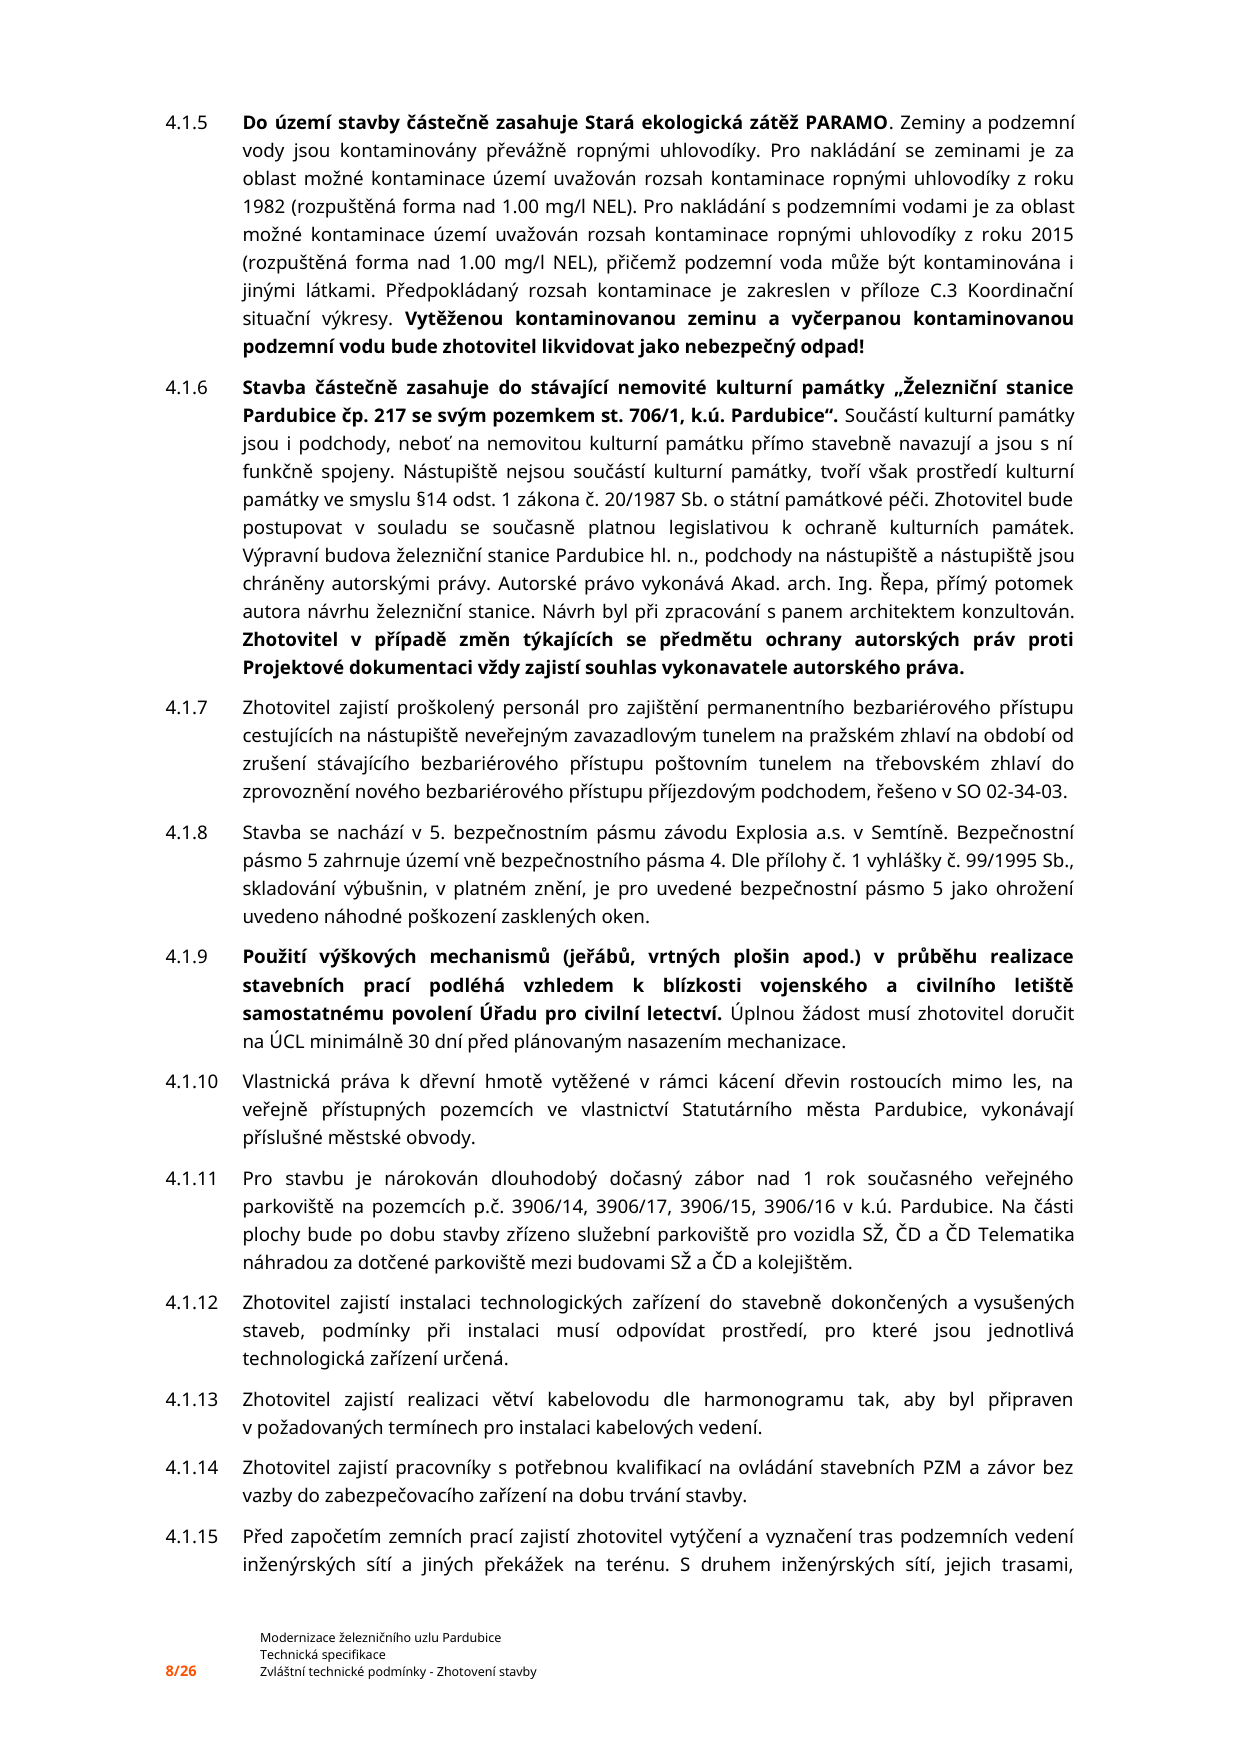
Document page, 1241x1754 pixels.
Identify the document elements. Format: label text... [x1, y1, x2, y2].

text Do území stavby částečně zasahuje Stará ekologická zátěž PARAMO. Zeminy a podzemní vody jsou kontaminovány převážně ropnými uhlovodíky. Pro nakládání se zeminami je za oblast možné kontaminace území uvažován rozsah kontaminace ropnými uhlovodíky z roku 1982 (rozpuštěná forma nad 1.00 mg/l NEL). Pro nakládání s podzemními vodami je za oblast možné kontaminace území uvažován rozsah kontaminace ropnými uhlovodíky z roku 2015 (rozpuštěná forma nad 1.00 mg/l NEL), přičemž podzemní voda může být kontaminována i jinými látkami. Předpokládaný rozsah kontaminace je zakreslen v příloze C.3 Koordinační situační výkresy. Vytěženou kontaminovanou zeminu a vyčerpanou kontaminovanou podzemní vodu bude zhotovitel likvidovat jako nebezpečný odpad! [165, 109, 1075, 359]
text Stavba částečně zasahuje do stávající nemovité kulturní památky „Železniční stanice Pardubice čp. 217 se svým pozemkem st. 706/1, k.ú. Pardubice“. Součástí kulturní památky jsou i podchody, neboť na nemovitou kulturní památku přímo stavebně navazují a jsou s ní funkčně spojeny. Nástupiště nejsou součástí kulturní památky, tvoří však prostředí kulturní památky ve smyslu §14 odst. 1 zákona č. 20/1987 Sb. o státní památkové péči. Zhotovitel bude postupovat v souladu se současně platnou legislativou k ochraně kulturních památek. Výpravní budova železniční stanice Pardubice hl. n., podchody na nástupiště a nástupiště jsou chráněny autorskými právy. Autorské právo vykonává Akad. arch. Ing. Řepa, přímý potomek autora návrhu železniční stanice. Návrh byl při zpracování s panem architektem konzultován. Zhotovitel v případě změn týkajících se předmětu ochrany autorských práv proti Projektové dokumentaci vždy zajistí souhlas vykonavatele autorského práva. [165, 374, 1075, 680]
text Zhotovitel zajistí instalaci technologických zařízení do stavebně dokončených a vysušených staveb, podmínky při instalaci musí odpovídat prostředí, pro které jsou jednotlivá technologická zařízení určená. [165, 1289, 1075, 1371]
text Použití výškových mechanismů (jeřábů, vrtných plošin apod.) v průběhu realizace stavebních prací podléhá vzhledem k blízkosti vojenského a civilního letiště samostatnému povolení Úřadu pro civilní letectví. Úplnou žádost musí zhotovitel doručit na ÚCL minimálně 30 dní před plánovaným nasazením mechanizace. [165, 944, 1075, 1053]
text Zhotovitel zajistí proškolený personál pro zajištění permanentního bezbariérového přístupu cestujících na nástupiště neveřejným zavazadlovým tunelem na pražském zhlaví na období od zrušení stávajícího bezbariérového přístupu poštovním tunelem na třebovském zhlaví do zprovoznění nového bezbariérového přístupu příjezdovým podchodem, řešeno v SO 02-34-03. [165, 695, 1075, 804]
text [165, 1523, 1075, 1577]
text Zhotovitel zajistí realizaci větví kabelovodu dle harmonogramu tak, aby byl připraven v požadovaných termínech pro instalaci kabelových vedení. [165, 1386, 1075, 1440]
text Pro stavbu je nárokován dlouhodobý dočasný zábor nad 1 rok současného veřejného parkoviště na pozemcích p.č. 3906/14, 3906/17, 3906/15, 3906/16 v k.ú. Pardubice. Na části plochy bude po dobu stavby zřízeno služební parkoviště pro vozidla SŽ, ČD a ČD Telematika náhradou za dotčené parkoviště mezi budovami SŽ a ČD a kolejištěm. [165, 1165, 1075, 1274]
text Stavba se nachází v 5. bezpečnostním pásmu závodu Explosia a.s. v Semtíně. Bezpečnostní pásmo 5 zahrnuje území vně bezpečnostního pásma 4. Dle přílohy č. 1 vyhlášky č. 99/1995 Sb., skladování výbušnin, v platném znění, je pro uvedené bezpečnostní pásmo 5 jako ohrožení uvedeno náhodné poškození zasklených oken. [165, 819, 1075, 929]
text Vlastnická práva k dřevní hmotě vytěžené v rámci kácení dřevin rostoucích mimo les, na veřejně přístupných pozemcích ve vlastnictví Statutárního města Pardubice, vykonávají příslušné městské obvody. [165, 1068, 1075, 1150]
text Zhotovitel zajistí pracovníky s potřebnou kvalifikací na ovládání stavebních PZM a závor bez vazby do zabezpečovacího zařízení na dobu trvání stavby. [165, 1455, 1075, 1508]
